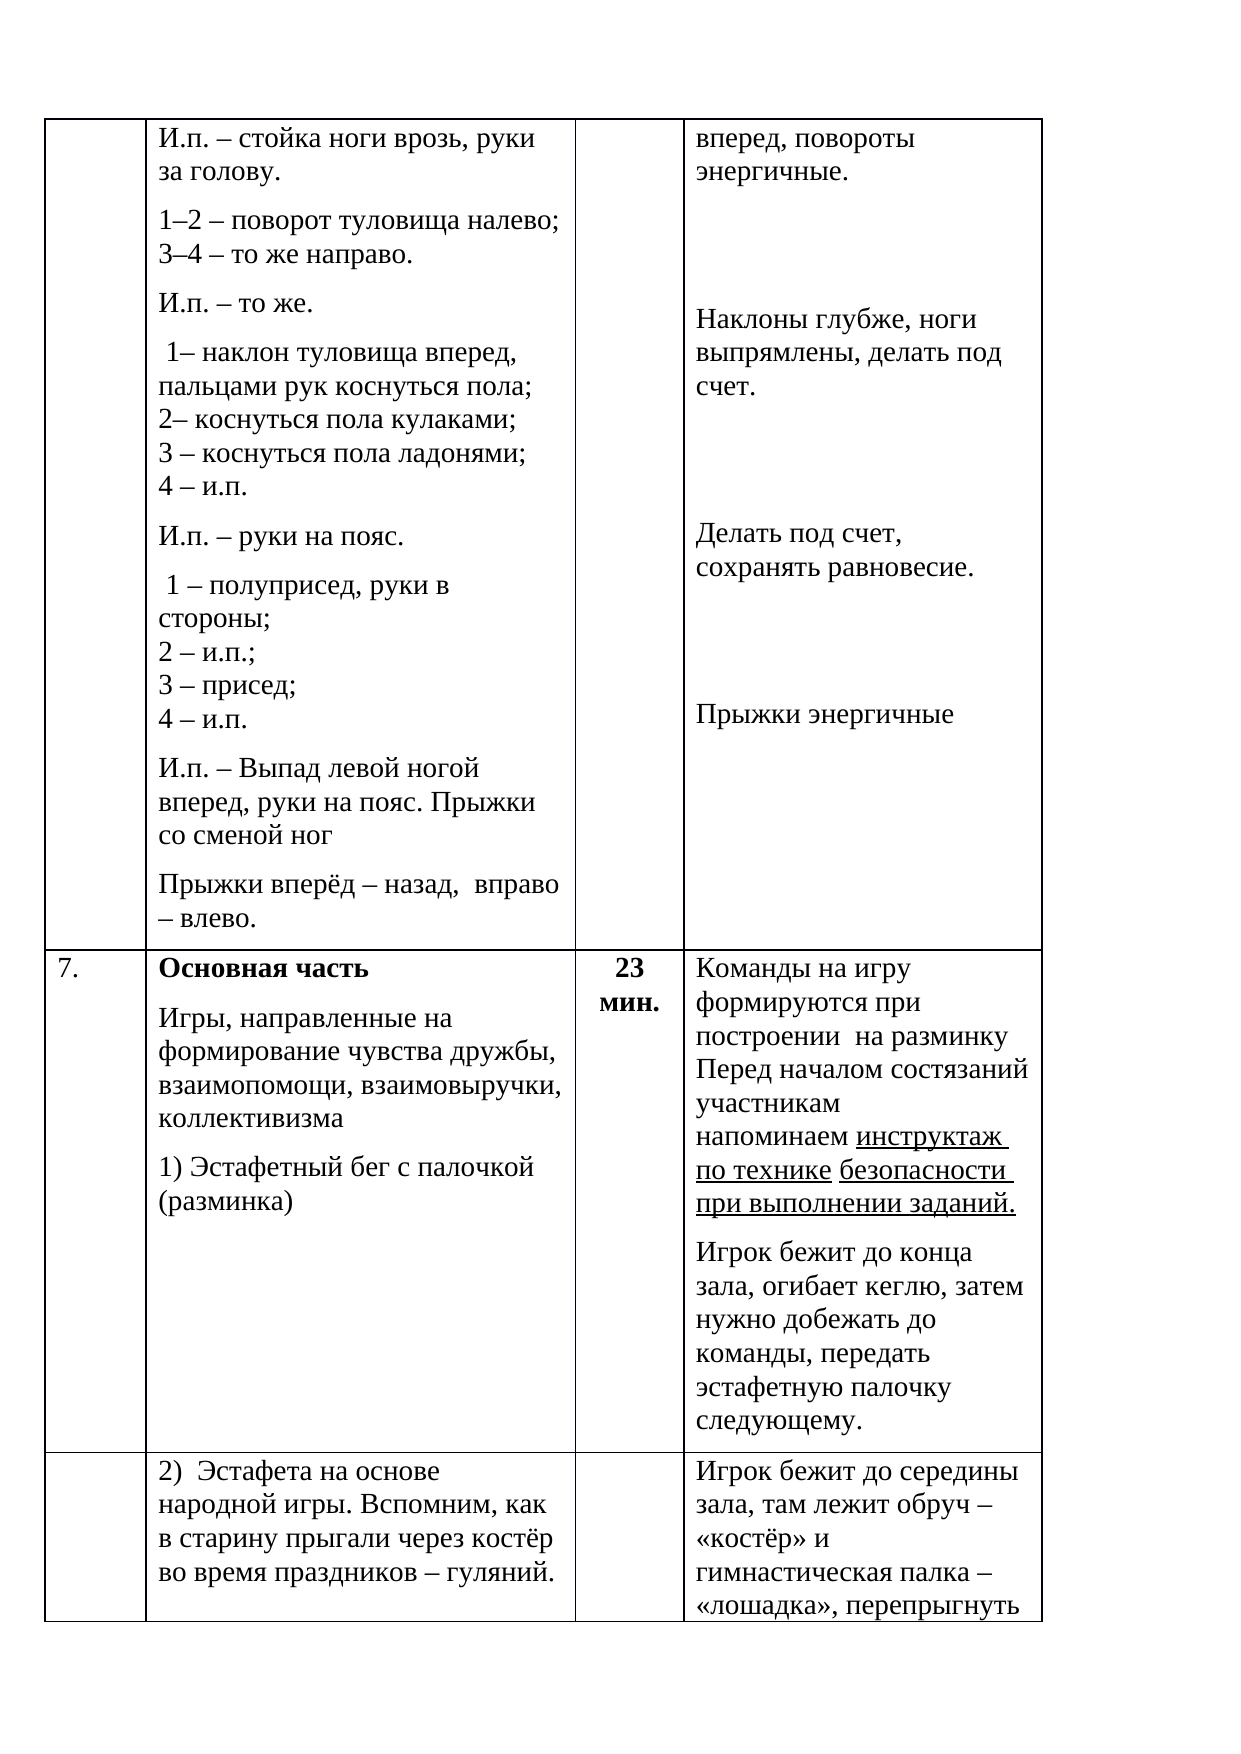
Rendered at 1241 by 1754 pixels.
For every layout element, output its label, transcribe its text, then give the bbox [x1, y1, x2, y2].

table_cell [147, 120, 575, 949]
table_cell [576, 1453, 683, 1621]
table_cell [685, 120, 1041, 949]
table_cell Команды на игру формируются при построении на разминку Перед началом состязаний участникам напоминаем инструктаж по технике безопасности при выполнении заданий. Игрок бежит до конца зала, огибает кеглю, затем нужно добежать до команды, передать эстафетную палочку следующему. [685, 951, 1041, 1451]
table_cell [46, 120, 145, 949]
table_cell 23 мин. [576, 951, 683, 1451]
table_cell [147, 1453, 575, 1621]
table_cell [46, 1453, 145, 1621]
table_cell Основная часть Игры, направленные на формирование чувства дружбы, взаимопомощи, взаимовыручки, коллективизма 1) Эстафетный бег с палочкой (разминка) [147, 951, 575, 1451]
table_cell [576, 120, 683, 949]
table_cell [685, 1453, 1041, 1621]
table_cell 7. [46, 951, 145, 1451]
